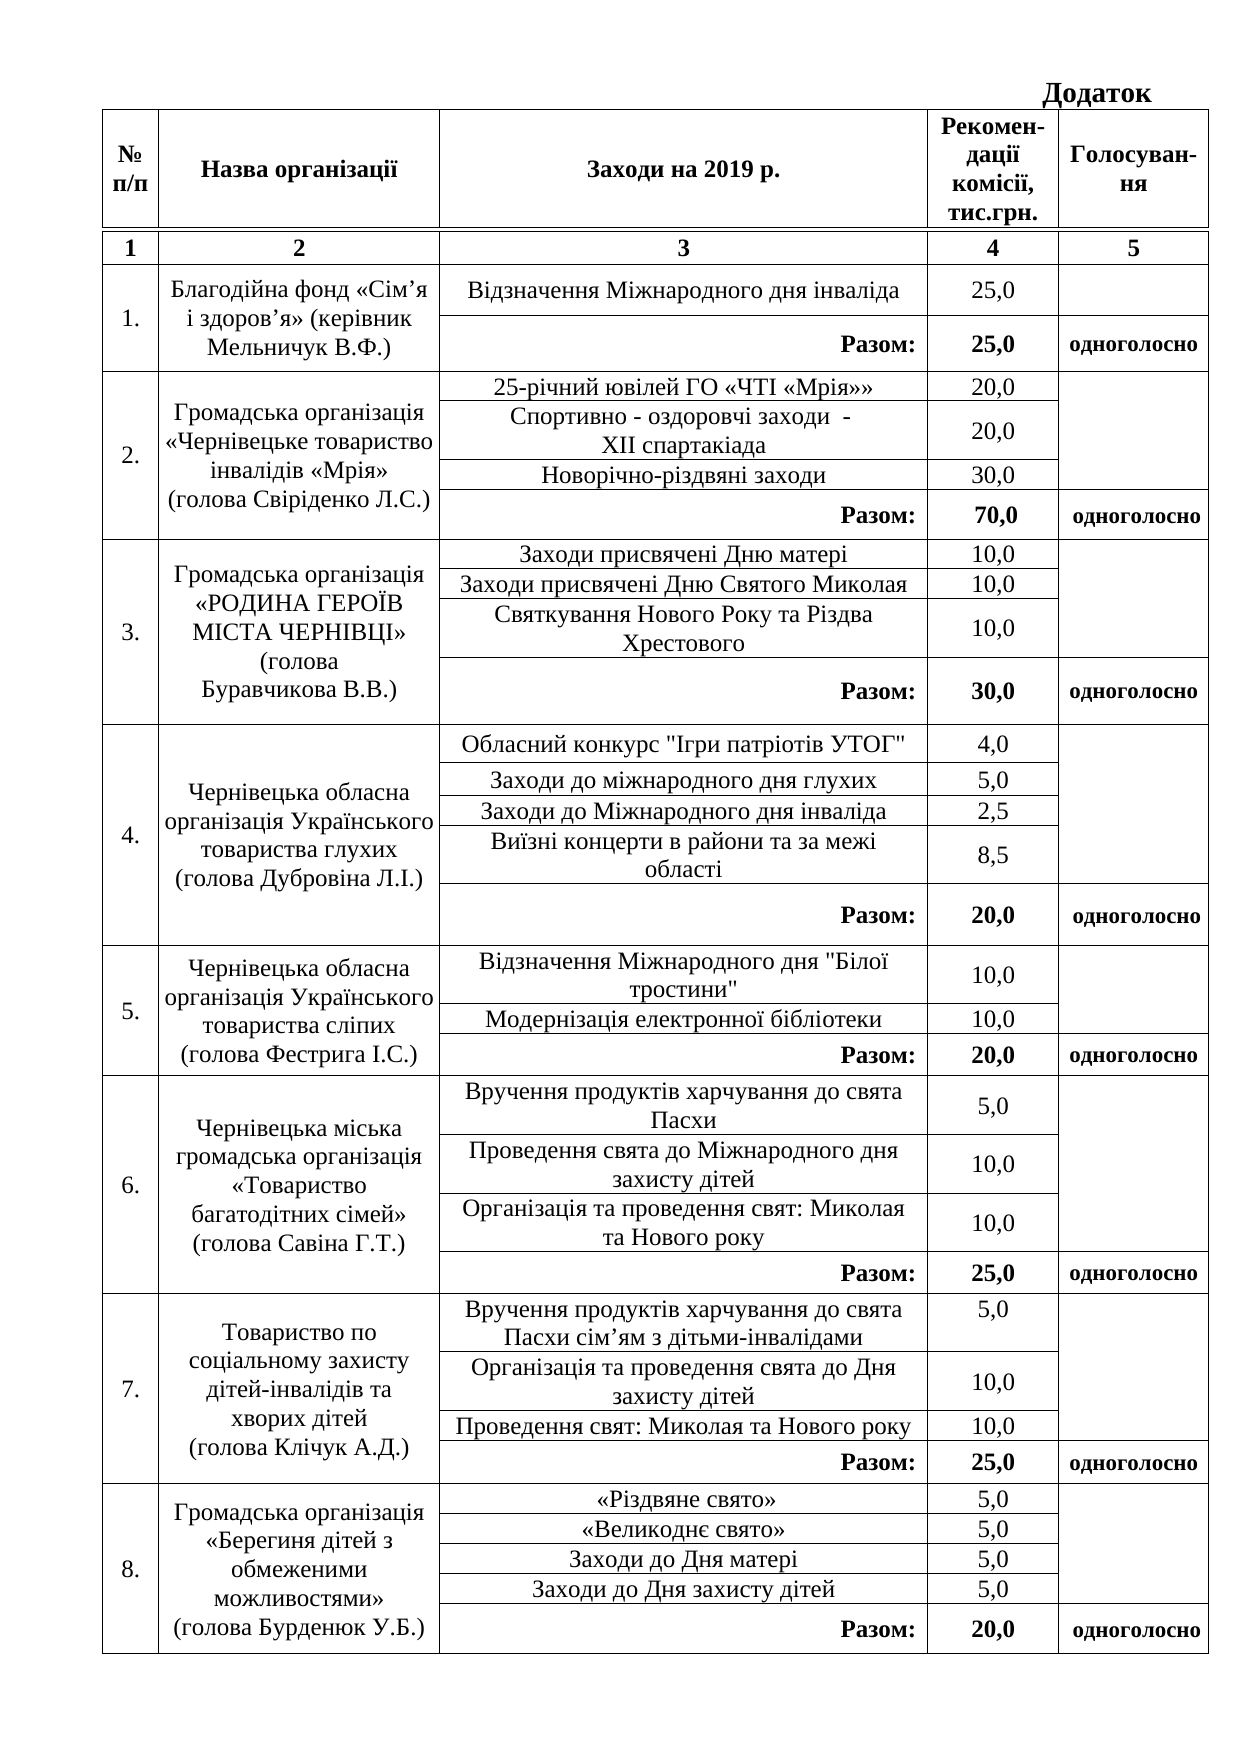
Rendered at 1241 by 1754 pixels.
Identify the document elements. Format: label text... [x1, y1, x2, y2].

table_cell «Різдвяне свято» [440, 1484, 927, 1513]
table_cell Разом: [440, 1034, 927, 1075]
table_cell 2. [103, 372, 158, 538]
table_cell Заходи до Дня захисту дітей [440, 1574, 927, 1602]
table_cell 6. [103, 1076, 158, 1293]
table_cell 5,0 [928, 1514, 1058, 1543]
table_cell Відзначення Міжнародного дня інваліда [440, 265, 927, 314]
table_cell [1059, 265, 1208, 314]
table_cell 10,0 [928, 569, 1058, 598]
table_cell 2,5 [928, 796, 1058, 825]
table_cell Громадська організація «Чернівецьке товариство інвалідів «Мрія» (голова Свіріденко Л.С.) [159, 372, 439, 538]
table_cell 8. [103, 1484, 158, 1653]
table_cell 25,0 [928, 1252, 1058, 1293]
table_cell одноголосно [1059, 316, 1208, 371]
table_cell 4. [103, 725, 158, 945]
table_cell 20,0 [928, 401, 1058, 459]
table_cell Організація та проведення свята до Дня захисту дітей [440, 1352, 927, 1410]
table_cell [1059, 725, 1208, 883]
table_cell Відзначення Міжнародного дня "Білої тростини" [440, 946, 927, 1003]
table_cell 25,0 [928, 316, 1058, 371]
table_cell 30,0 [928, 460, 1058, 489]
table_cell Заходи до Міжнародного дня інваліда [440, 796, 927, 825]
table_cell Новорічно-різдвяні заходи [440, 460, 927, 489]
table_cell Громадська організація «РОДИНА ГЕРОЇВ МІСТА ЧЕРНІВЦІ» (голова Буравчикова В.В.) [159, 540, 439, 723]
table_header 5 [1059, 232, 1208, 264]
table_cell 5. [103, 946, 158, 1075]
table_cell 10,0 [928, 1004, 1058, 1033]
table_header 3 [440, 232, 927, 264]
table_cell одноголосно [1059, 1034, 1208, 1075]
table_cell 5,0 [928, 1294, 1058, 1351]
table_cell одноголосно [1059, 1441, 1208, 1483]
table_cell 5,0 [928, 1484, 1058, 1513]
table_header Рекомен-дації комісії, тис.грн. [928, 110, 1058, 227]
table_cell 10,0 [928, 1194, 1058, 1251]
table_cell Заходи до Дня матері [440, 1544, 927, 1573]
table_cell 20,0 [928, 1604, 1058, 1653]
table_cell 5,0 [928, 1544, 1058, 1573]
table_header Голосуван-ня [1059, 110, 1208, 227]
table_cell одноголосно [1059, 658, 1208, 723]
table_header 1 [103, 232, 158, 264]
table_cell 10,0 [928, 540, 1058, 568]
table_header Назва організації [159, 110, 439, 227]
table_cell одноголосно [1059, 490, 1208, 538]
text Додаток [177, 75, 1152, 108]
table_cell Товариство по соціальному захисту дітей-інвалідів та хворих дітей (голова Клічук А.Д.) [159, 1294, 439, 1483]
table_cell 8,5 [928, 826, 1058, 883]
table_cell [1059, 1484, 1208, 1602]
table_cell Чернівецька обласна організація Українського товариства сліпих (голова Фестрига І.С.) [159, 946, 439, 1075]
table_cell Модернізація електронної бібліотеки [440, 1004, 927, 1033]
table_cell Виїзні концерти в райони та за межі області [440, 826, 927, 883]
table_cell 1. [103, 265, 158, 371]
table_cell Проведення свят: Миколая та Нового року [440, 1411, 927, 1439]
table_cell Разом: [440, 658, 927, 723]
table_header № п/п [103, 110, 158, 227]
table_header 4 [928, 232, 1058, 264]
table_cell 10,0 [928, 1352, 1058, 1410]
table_cell 10,0 [928, 1411, 1058, 1439]
table_cell 10,0 [928, 946, 1058, 1003]
table_cell одноголосно [1059, 1252, 1208, 1293]
table_cell 30,0 [928, 658, 1058, 723]
table_cell Разом: [440, 1252, 927, 1293]
table_cell 20,0 [928, 372, 1058, 400]
table_cell 4,0 [928, 725, 1058, 762]
table_cell Вручення продуктів харчування до свята Пасхи [440, 1076, 927, 1134]
table_cell Разом: [440, 1441, 927, 1483]
table_cell Разом: [440, 1604, 927, 1653]
table_cell Заходи присвячені Дню матері [440, 540, 927, 568]
table_cell [1059, 1076, 1208, 1251]
table_cell Чернівецька обласна організація Українського товариства глухих (голова Дубровіна Л.І.) [159, 725, 439, 945]
table_header Заходи на 2019 р. [440, 110, 927, 227]
table_cell Святкування Нового Року та Різдва Хрестового [440, 599, 927, 657]
table_cell 25,0 [928, 1441, 1058, 1483]
table_cell 20,0 [928, 884, 1058, 945]
table_cell [1059, 372, 1208, 489]
table_cell Заходи присвячені Дню Святого Миколая [440, 569, 927, 598]
table_cell 7. [103, 1294, 158, 1483]
table_cell одноголосно [1059, 884, 1208, 945]
table_cell 70,0 [928, 490, 1058, 538]
table_cell [1059, 1294, 1208, 1439]
table_cell одноголосно [1059, 1604, 1208, 1653]
table_cell Вручення продуктів харчування до свята Пасхи сім’ям з дітьми-інвалідами [440, 1294, 927, 1351]
table_cell 25-річний ювілей ГО «ЧТІ «Мрія»» [440, 372, 927, 400]
table_cell [1059, 946, 1208, 1033]
table_cell Громадська організація «Берегиня дітей з обмеженими можливостями» (голова Бурденюк У.Б.) [159, 1484, 439, 1653]
table_cell 10,0 [928, 1135, 1058, 1192]
table_cell Разом: [440, 316, 927, 371]
table_cell Разом: [440, 884, 927, 945]
table_header 2 [159, 232, 439, 264]
table_cell Організація та проведення свят: Миколая та Нового року [440, 1194, 927, 1251]
table_cell 20,0 [928, 1034, 1058, 1075]
table_cell «Великоднє свято» [440, 1514, 927, 1543]
table_cell 3. [103, 540, 158, 723]
table_cell Благодійна фонд «Сім’я і здоров’я» (керівник Мельничук В.Ф.) [159, 265, 439, 371]
table_cell Обласний конкурс "Ігри патріотів УТОГ" [440, 725, 927, 762]
table_cell Проведення свята до Міжнародного дня захисту дітей [440, 1135, 927, 1192]
table_cell 5,0 [928, 1574, 1058, 1602]
table_cell [1059, 540, 1208, 657]
table_cell Чернівецька міська громадська організація «Товариство багатодітних сімей» (голова Савіна Г.Т.) [159, 1076, 439, 1293]
table_cell Разом: [440, 490, 927, 538]
table_cell 5,0 [928, 1076, 1058, 1134]
table_cell 5,0 [928, 763, 1058, 795]
table_cell 10,0 [928, 599, 1058, 657]
table_cell Заходи до міжнародного дня глухих [440, 763, 927, 795]
table_cell 25,0 [928, 265, 1058, 314]
table_cell Спортивно - оздоровчі заходи - XII спартакіада [440, 401, 927, 459]
